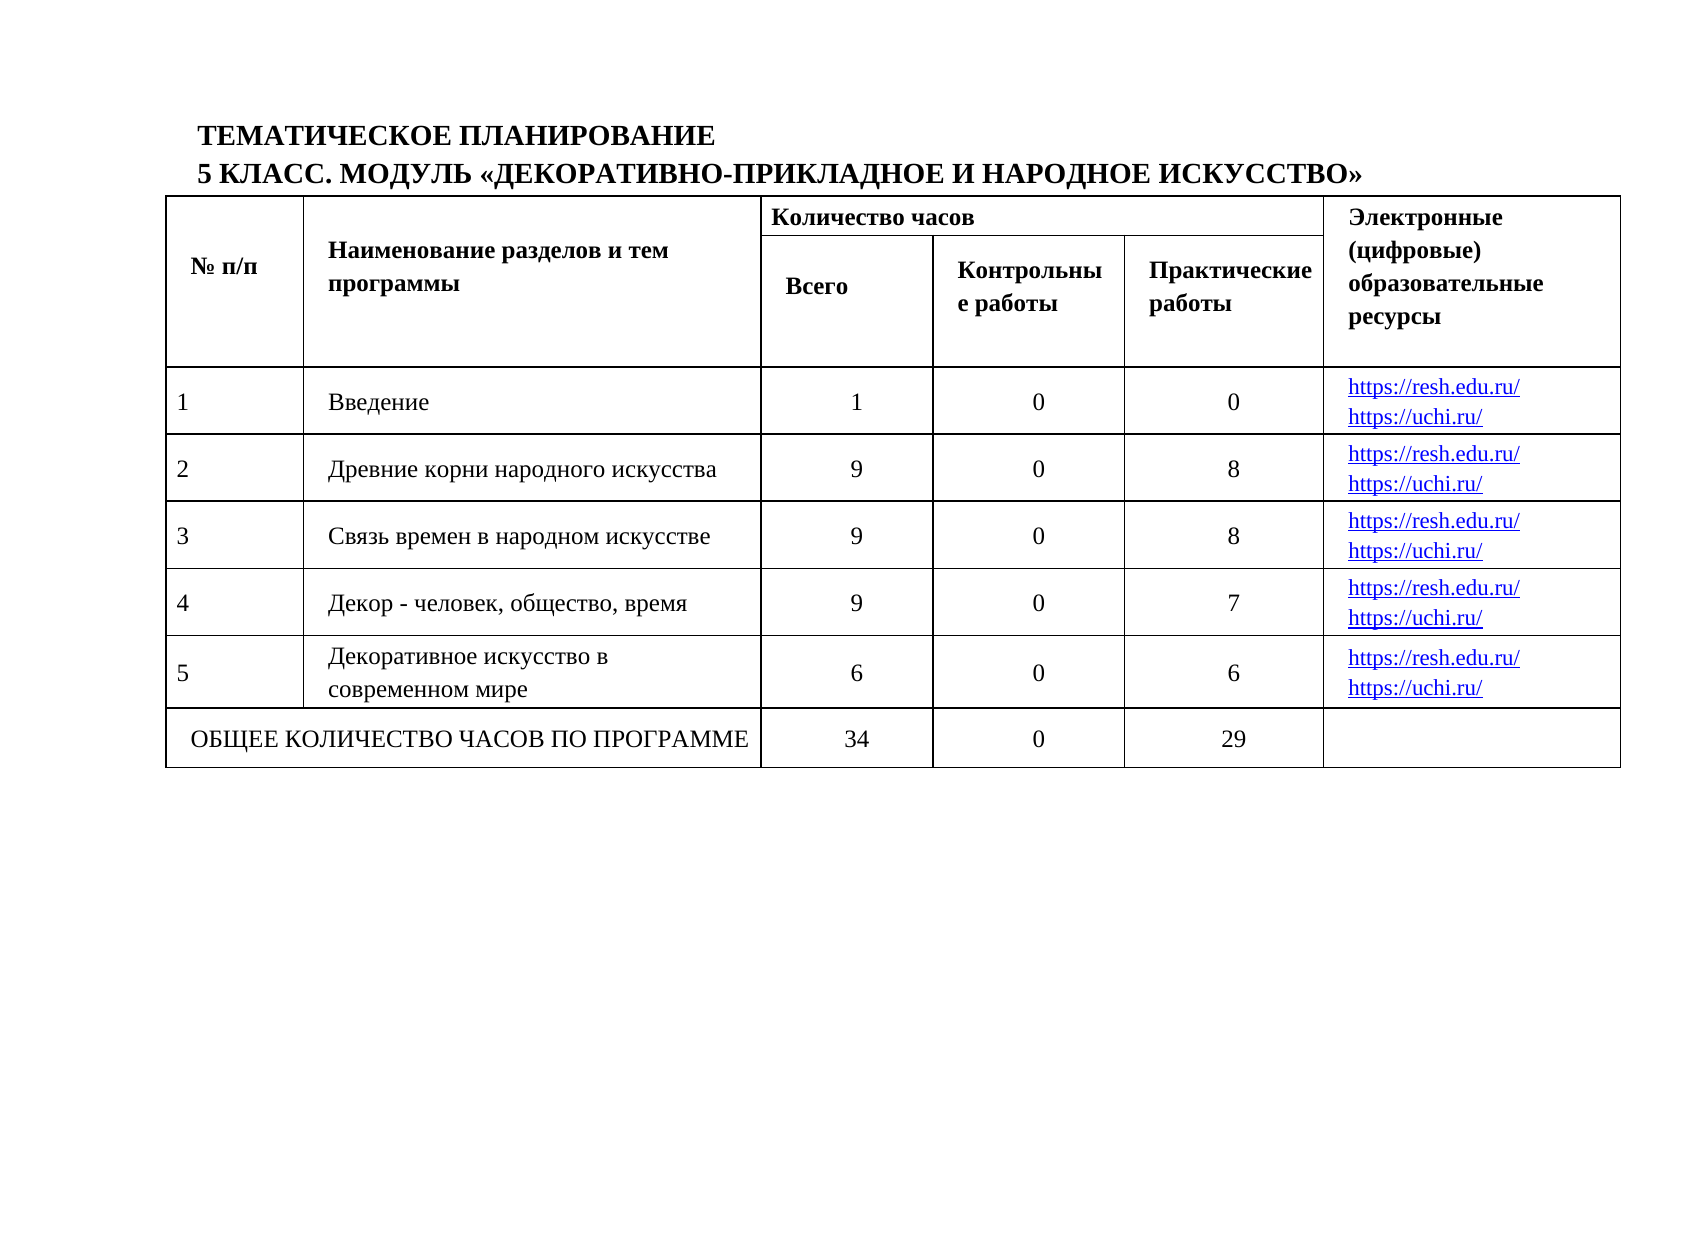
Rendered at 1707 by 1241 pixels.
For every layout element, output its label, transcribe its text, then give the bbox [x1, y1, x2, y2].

table_cell Декоративное искусство в современном мире [304, 636, 760, 707]
table_cell 1 [762, 368, 932, 433]
table_cell Связь времен в народном искусстве [304, 502, 760, 567]
table_cell 9 [762, 435, 932, 500]
table_cell 1 [167, 368, 303, 433]
table_cell 4 [167, 569, 303, 635]
table_cell 6 [1125, 636, 1323, 707]
text ТЕМАТИЧЕСКОЕ ПЛАНИРОВАНИЕ [190, 118, 1618, 152]
table_header Количество часов [762, 197, 1323, 234]
table_cell 0 [934, 435, 1124, 500]
table_cell https://resh.edu.ru/ https://uchi.ru/ [1324, 368, 1620, 433]
table_cell 5 [167, 636, 303, 707]
table_cell 9 [762, 569, 932, 635]
table_cell https://resh.edu.ru/ https://uchi.ru/ [1324, 569, 1620, 635]
table_cell 0 [934, 569, 1124, 635]
table_cell 0 [1125, 368, 1323, 433]
table_cell 8 [1125, 435, 1323, 500]
table_cell 8 [1125, 502, 1323, 567]
table_cell Контрольные работы [934, 236, 1124, 366]
table_cell 34 [762, 709, 932, 767]
table_cell https://resh.edu.ru/ https://uchi.ru/ [1324, 502, 1620, 567]
table_header Электронные (цифровые) образовательные ресурсы [1324, 197, 1620, 366]
table_header Наименование разделов и тем программы [304, 197, 760, 366]
text 5 КЛАСС. МОДУЛЬ «ДЕКОРАТИВНО-ПРИКЛАДНОЕ И НАРОДНОЕ ИСКУССТВО» [190, 157, 1618, 190]
table_cell 9 [762, 502, 932, 567]
table_cell [1324, 709, 1620, 767]
table_cell Древние корни народного искусства [304, 435, 760, 500]
table_cell Введение [304, 368, 760, 433]
table_cell 0 [934, 368, 1124, 433]
table_cell ОБЩЕЕ КОЛИЧЕСТВО ЧАСОВ ПО ПРОГРАММЕ [167, 709, 760, 767]
table_cell 0 [934, 709, 1124, 767]
table_cell 2 [167, 435, 303, 500]
table_cell Практические работы [1125, 236, 1323, 366]
table_cell Декор - человек, общество, время [304, 569, 760, 635]
table_header № п/п [167, 197, 303, 366]
table_cell 0 [934, 502, 1124, 567]
table_cell 3 [167, 502, 303, 567]
table_cell 29 [1125, 709, 1323, 767]
table_cell https://resh.edu.ru/ https://uchi.ru/ [1324, 435, 1620, 500]
table_cell Всего [762, 236, 932, 366]
table_cell 6 [762, 636, 932, 707]
table_cell https://resh.edu.ru/ https://uchi.ru/ [1324, 636, 1620, 707]
table_cell 0 [934, 636, 1124, 707]
table_cell 7 [1125, 569, 1323, 635]
